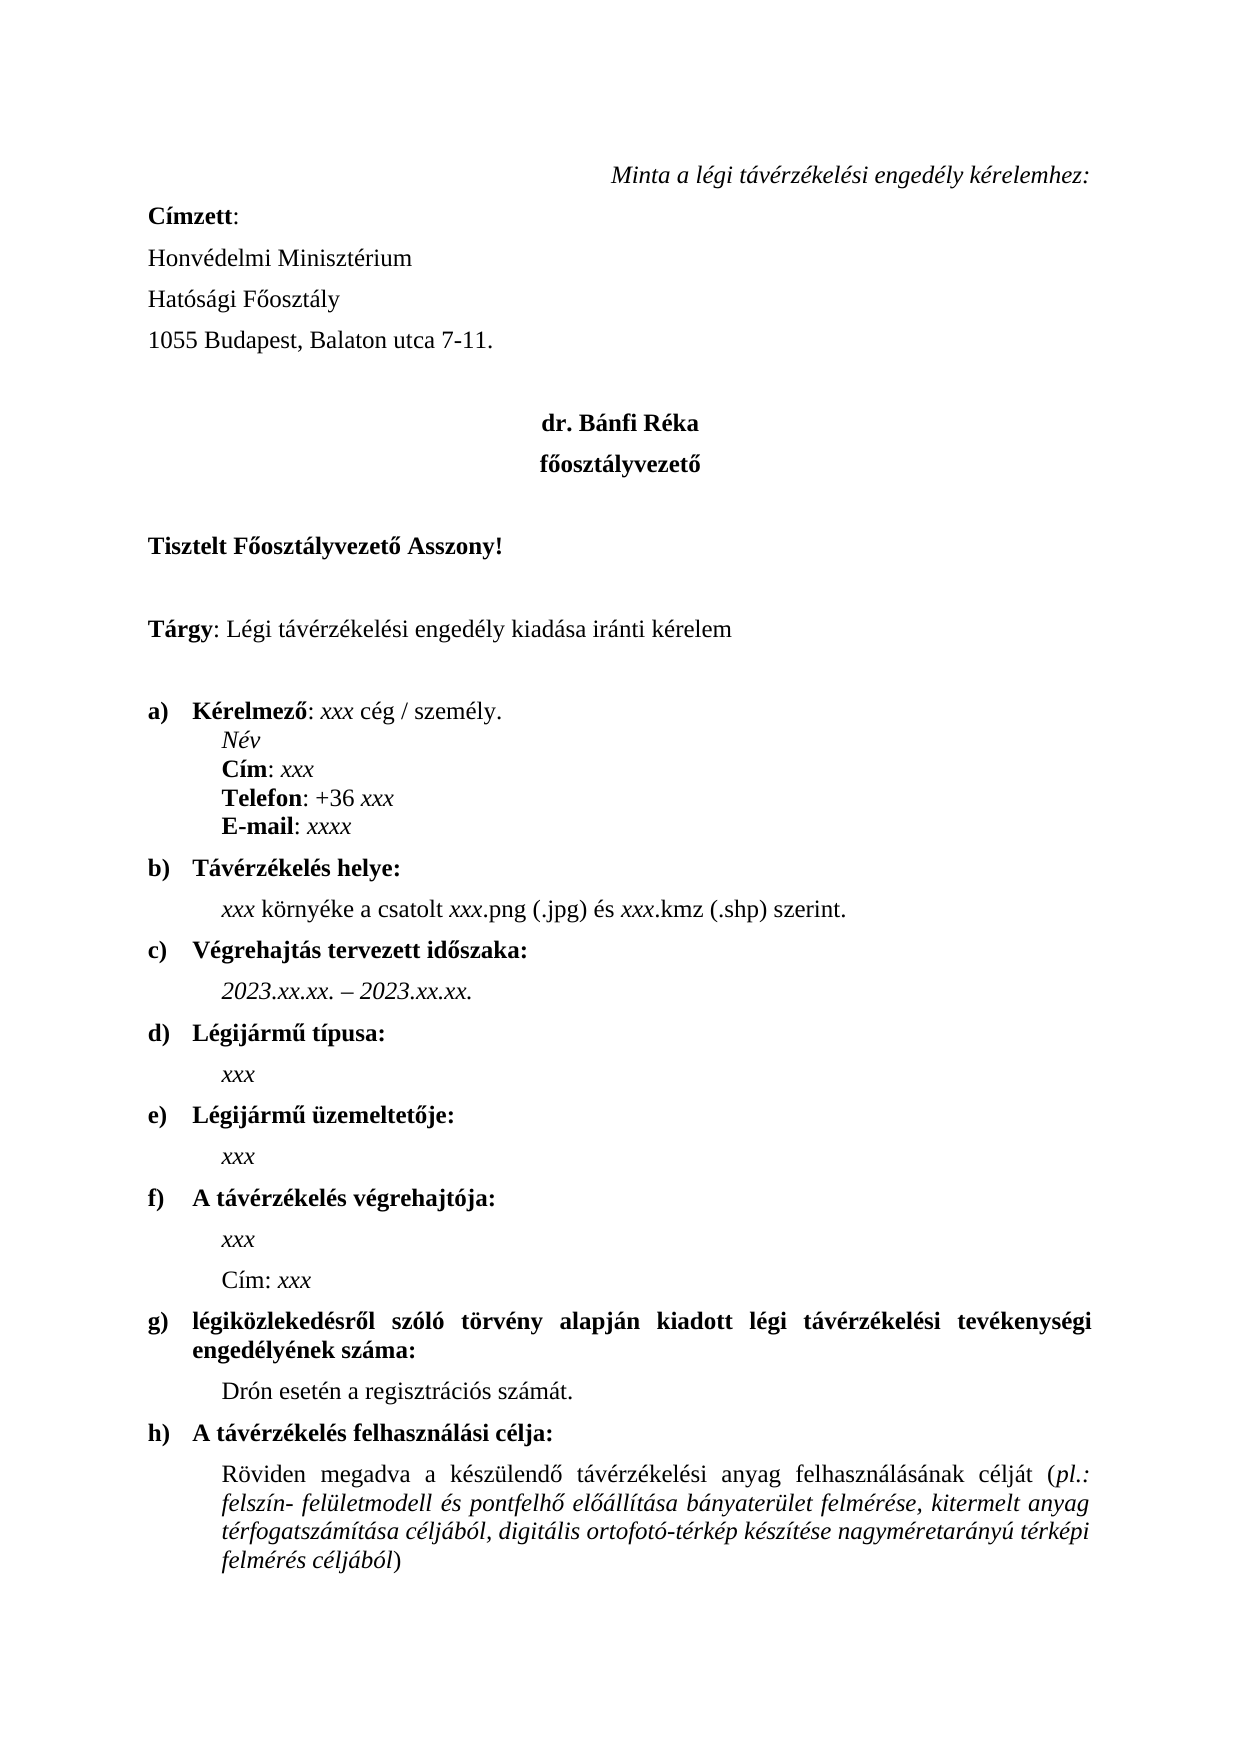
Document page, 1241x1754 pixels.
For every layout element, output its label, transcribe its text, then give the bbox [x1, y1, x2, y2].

list Távérzékelés helye: [148, 853, 1093, 881]
text Címzett: [148, 201, 1093, 230]
text Röviden megadva a készülendő távérzékelési anyag felhasználásának célját (pl.: felszín- felületmodell és pontfelhő előállítása bányaterület felmérése, kitermelt anyag térfogatszámítása céljából, digitális ortofotó-térkép készítése nagyméretarányú térképi felmérés céljából) [221, 1459, 1093, 1574]
text dr. Bánfi Réka [148, 408, 1093, 436]
text Honvédelmi Minisztérium [148, 243, 1093, 271]
list A távérzékelés felhasználási célja: [148, 1418, 1093, 1446]
text Hatósági Főosztály [148, 284, 1093, 313]
text xxx [221, 1224, 1093, 1253]
text Drón esetén a regisztrációs számát. [221, 1376, 1093, 1405]
text Cím: xxx [221, 1265, 1093, 1294]
text xxx [221, 1141, 1093, 1170]
text Név [221, 725, 1093, 754]
text főosztályvezető [148, 449, 1093, 478]
text Minta a légi távérzékelési engedély kérelemhez: [148, 160, 1093, 189]
list Légijármű típusa: [148, 1018, 1093, 1046]
list Légijármű üzemeltetője: [148, 1100, 1093, 1129]
list Kérelmező: xxx cég / személy. [148, 696, 1093, 725]
text Cím: xxx [221, 754, 1093, 783]
text xxx környéke a csatolt xxx.png (.jpg) és xxx.kmz (.shp) szerint. [221, 894, 1093, 923]
list Végrehajtás tervezett időszaka: [148, 935, 1093, 964]
list A távérzékelés végrehajtója: [148, 1183, 1093, 1211]
text 1055 Budapest, Balaton utca 7-11. [148, 325, 1093, 354]
text Telefon: +36 xxx [221, 783, 1093, 811]
text E-mail: xxxx [221, 811, 1093, 840]
text xxx [221, 1059, 1093, 1088]
text 2023.xx.xx. – 2023.xx.xx. [221, 976, 1093, 1005]
text Tisztelt Főosztályvezető Asszony! [148, 531, 1093, 560]
list légiközlekedésről szóló törvény alapján kiadott légi távérzékelési tevékenységi engedélyének száma: [148, 1306, 1093, 1364]
text Tárgy: Légi távérzékelési engedély kiadása iránti kérelem [148, 614, 1093, 643]
